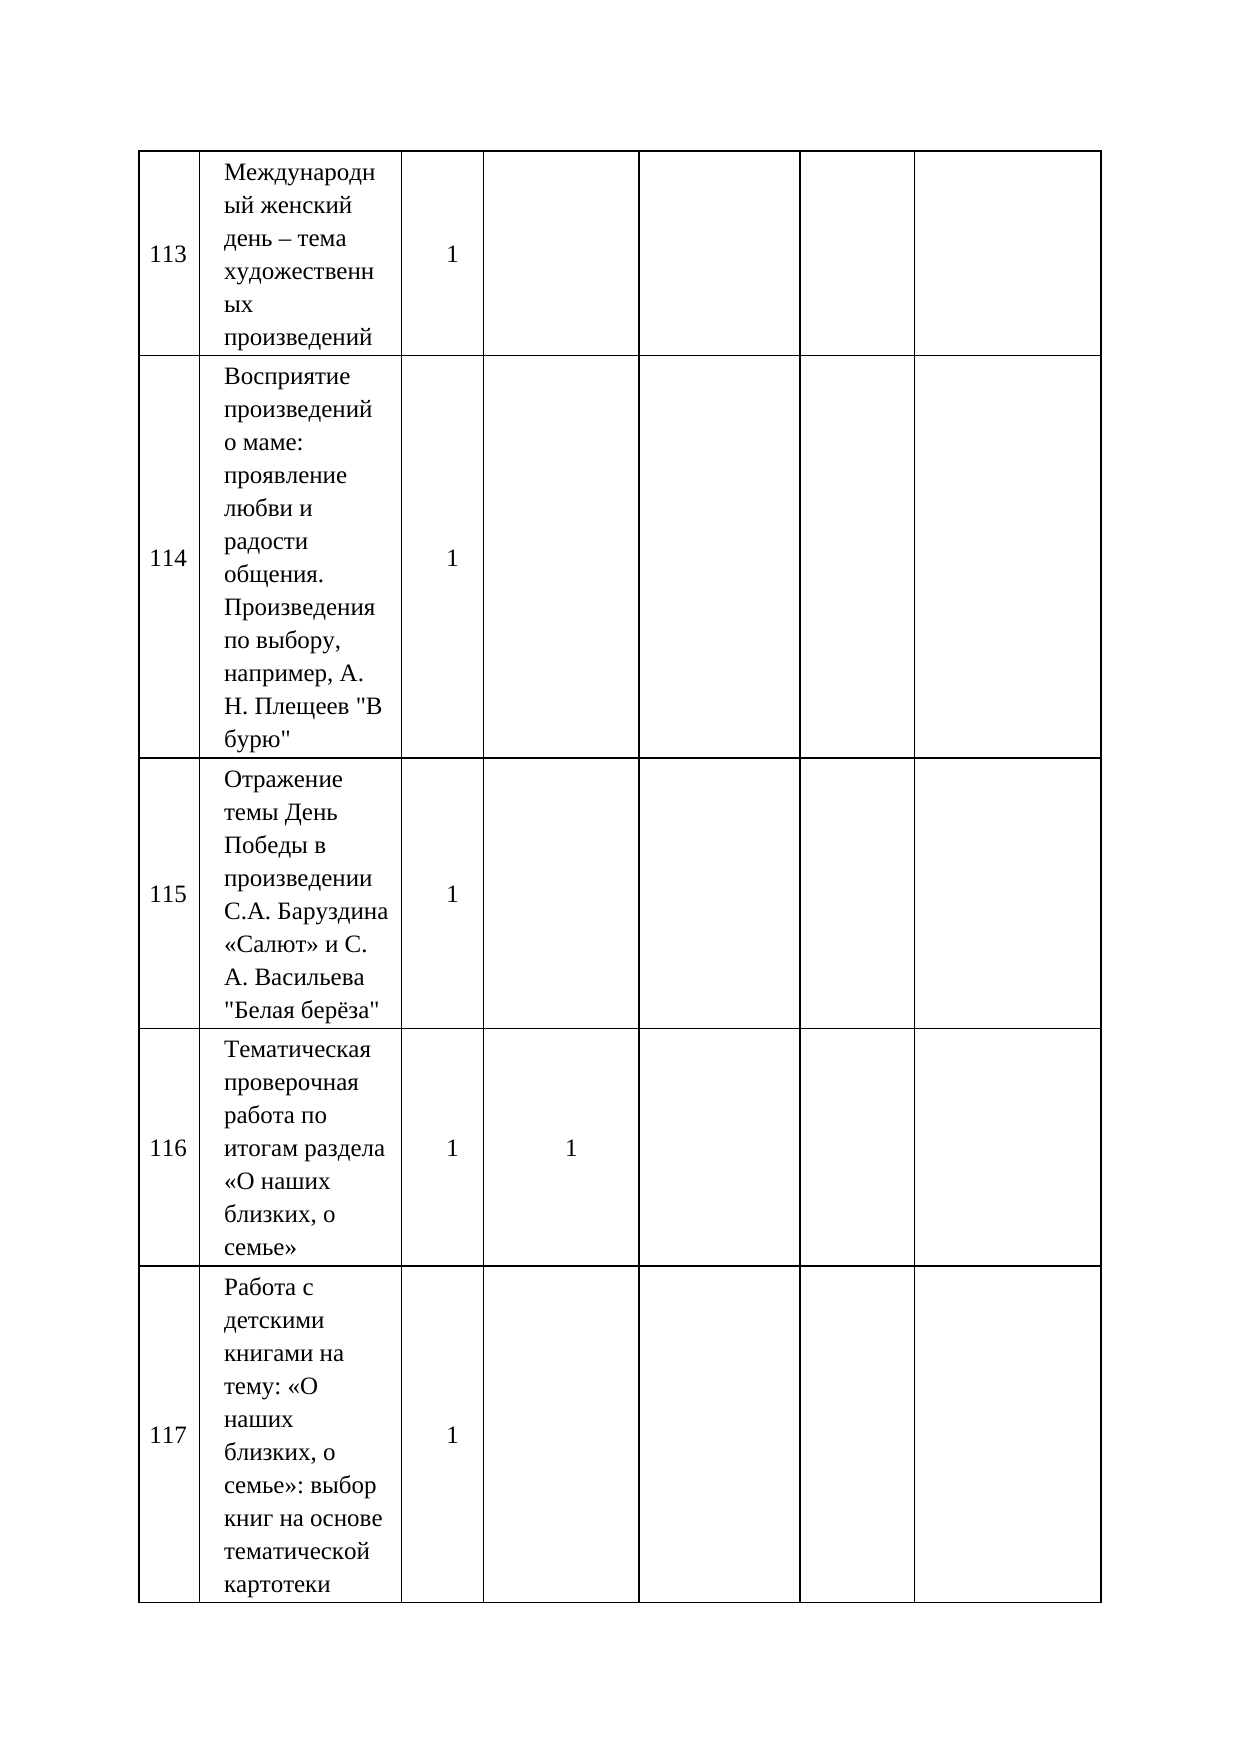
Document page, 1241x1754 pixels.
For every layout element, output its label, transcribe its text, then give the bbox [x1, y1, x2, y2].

table_cell [801, 1267, 914, 1602]
table_cell [484, 152, 638, 354]
table_cell [640, 152, 799, 354]
table_cell Восприятие произведений о маме: проявление любви и радости общения. Произведения по выбору, например, А. Н. Плещеев "В бурю" [200, 356, 401, 757]
table_cell Работа с детскими книгами на тему: «О наших близких, о семье»: выбор книг на основе тематической картотеки [200, 1267, 401, 1602]
table_cell [915, 1029, 1100, 1265]
table_cell [640, 759, 799, 1028]
table_cell [801, 759, 914, 1028]
table_cell [915, 1267, 1100, 1602]
table_cell 1 [402, 152, 483, 354]
table_cell [640, 1029, 799, 1265]
table_cell [915, 356, 1100, 757]
table_cell [640, 356, 799, 757]
table_cell 1 [402, 759, 483, 1028]
table_cell 1 [484, 1029, 638, 1265]
table_cell 116 [140, 1029, 199, 1265]
table_cell [640, 1267, 799, 1602]
table_cell Тематическая проверочная работа по итогам раздела «О наших близких, о семье» [200, 1029, 401, 1265]
table_cell [915, 152, 1100, 354]
table_cell 1 [402, 1029, 483, 1265]
table_cell [801, 356, 914, 757]
table_cell 117 [140, 1267, 199, 1602]
table_cell Отражение темы День Победы в произведении С.А. Баруздина «Салют» и С. А. Васильева "Белая берёза" [200, 759, 401, 1028]
table_cell Международный женский день – тема художественных произведений [200, 152, 401, 354]
table_cell [801, 1029, 914, 1265]
table_cell 114 [140, 356, 199, 757]
table_cell [915, 759, 1100, 1028]
table_cell [484, 759, 638, 1028]
table_cell [801, 152, 914, 354]
table_cell 113 [140, 152, 199, 354]
table_cell 115 [140, 759, 199, 1028]
table_cell 1 [402, 356, 483, 757]
table_cell [484, 1267, 638, 1602]
table_cell 1 [402, 1267, 483, 1602]
table_cell [484, 356, 638, 757]
